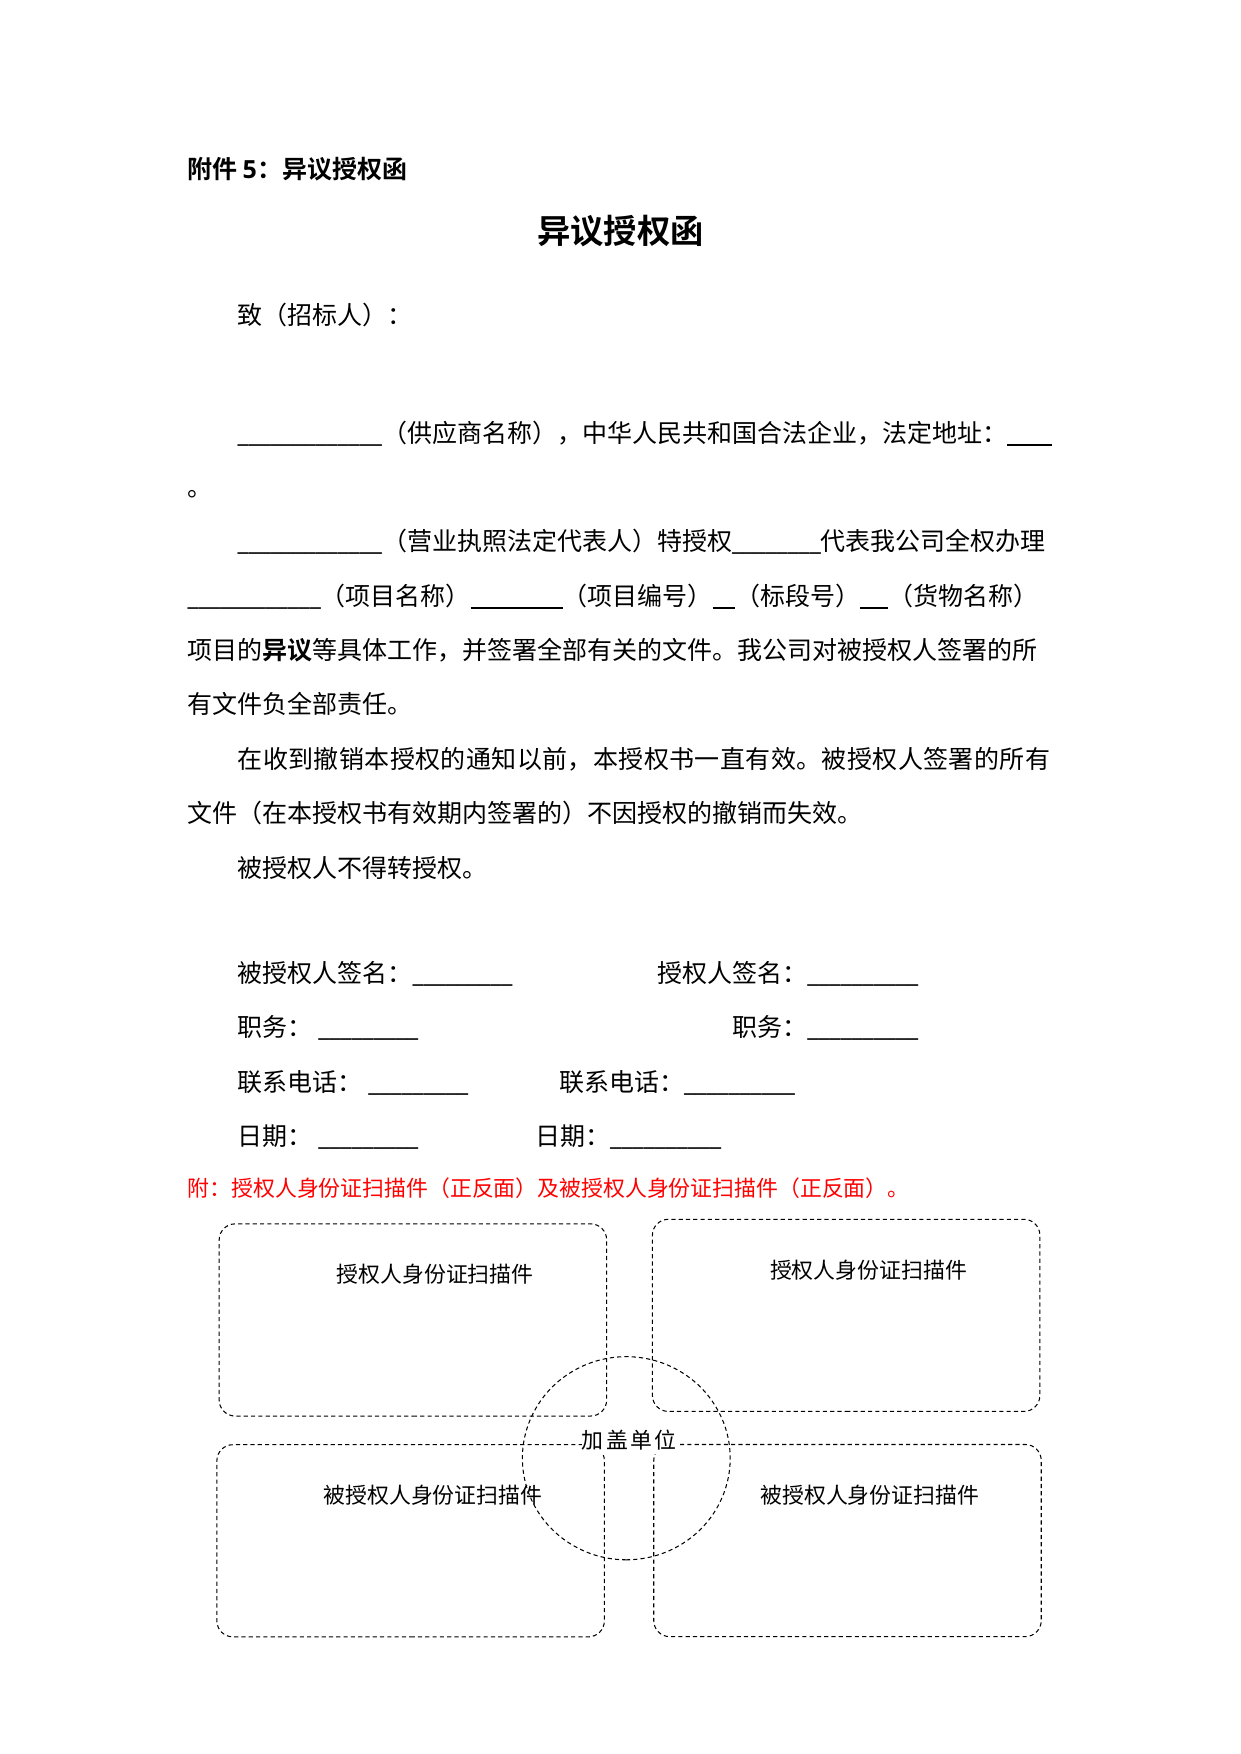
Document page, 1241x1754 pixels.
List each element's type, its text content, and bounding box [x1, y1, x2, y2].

text 致（招标人）： [187, 295, 1053, 331]
text 附件5：异议授权函 [187, 150, 1053, 186]
text 附：授权人身份证扫描件（正反面）及被授权人身份证扫描件（正反面）。 [187, 1171, 990, 1203]
text 联系电话： _________ 联系电话：__________ [187, 1062, 1053, 1098]
text _____________（供应商名称），中华人民共和国合法企业，法定地址： 。 [187, 413, 1053, 504]
text 被授权人签名：_________ 授权人签名：__________ [187, 953, 1053, 990]
text 日期： _________ 日期：__________ [187, 1117, 1053, 1153]
text _____________（营业执照法定代表人）特授权________代表我公司全权办理____________（项目名称） （项目编号） （标段号） （货物名称）项目的异议等具体工作，并签署全部有关的文件。我公司对被授权人签署的所有文件负全部责任。 [187, 522, 1053, 721]
text 被授权人不得转授权。 [187, 848, 1053, 884]
text 异议授权函 [187, 204, 1053, 253]
text 职务： _________ 职务：__________ [187, 1008, 1053, 1044]
text 在收到撤销本授权的通知以前，本授权书一直有效。被授权人签署的所有文件（在本授权书有效期内签署的）不因授权的撤销而失效。 [187, 739, 1053, 830]
